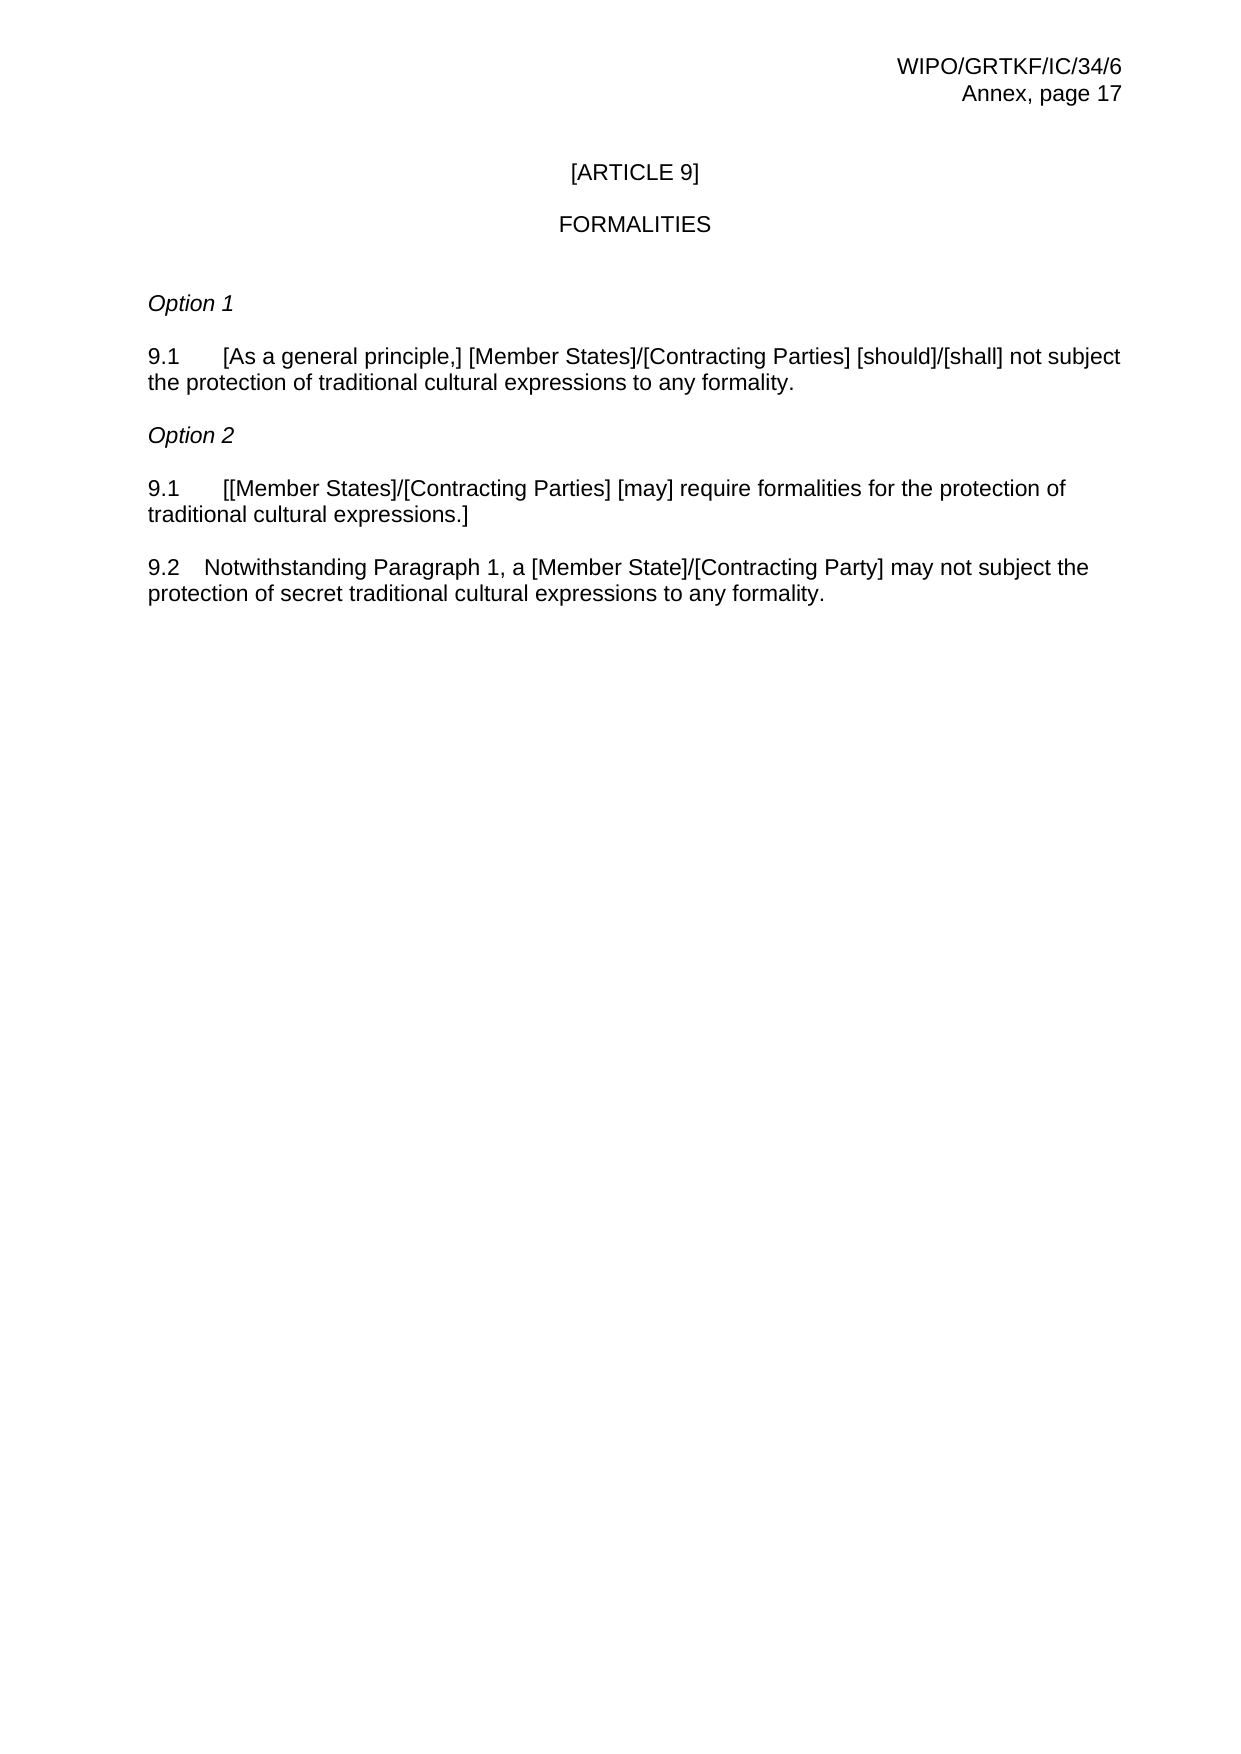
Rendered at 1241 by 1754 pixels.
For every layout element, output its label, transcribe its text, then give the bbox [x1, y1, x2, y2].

text Option 1 [148, 290, 1122, 317]
text Option 2 [148, 422, 1122, 448]
text FORMALITIES [148, 211, 1122, 238]
text [ARTICLE 9] [148, 158, 1122, 185]
text 9.1 [[Member States]/[Contracting Parties] [may] require formalities for the protection of traditional cultural expressions.] [148, 475, 1122, 527]
text 9.1 [As a general principle,] [Member States]/[Contracting Parties] [should]/[shall] not subject the protection of traditional cultural expressions to any formality. [148, 343, 1122, 396]
text 9.2 Notwithstanding Paragraph 1, a [Member State]/[Contracting Party] may not subject the protection of secret traditional cultural expressions to any formality. [148, 554, 1122, 607]
